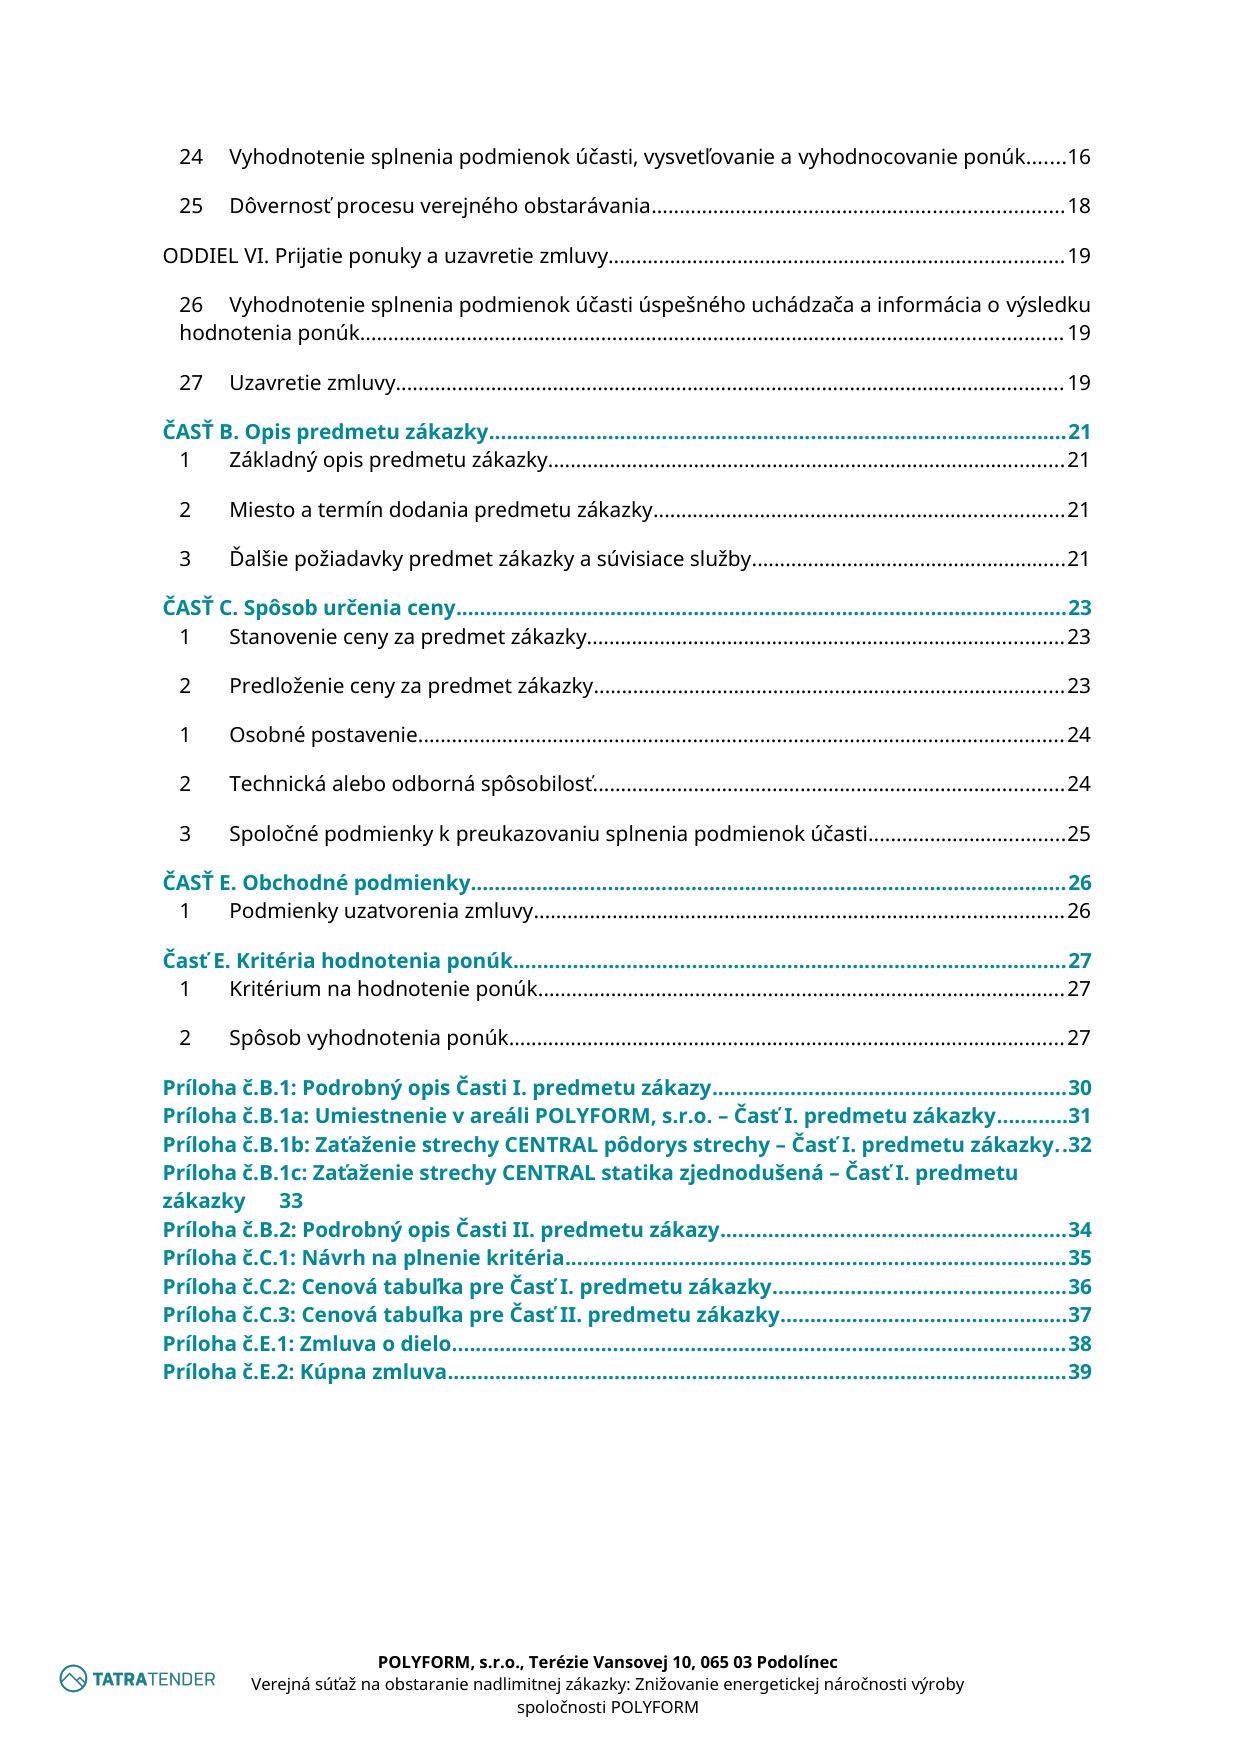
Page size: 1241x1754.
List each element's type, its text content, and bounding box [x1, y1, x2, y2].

text Príloha č.B.1a: Umiestnenie v areáli POLYFORM, s.r.o. – Časť I. predmetu zákazky 31 [162, 1101, 1093, 1130]
text 24 Vyhodnotenie splnenia podmienok účasti, vysvetľovanie a vyhodnocovanie ponúk 16 [179, 142, 1093, 171]
text Časť E. Kritéria hodnotenia ponúk 27 [162, 946, 1093, 974]
text 27 Uzavretie zmluvy 19 [179, 368, 1093, 396]
text 1 Podmienky uzatvorenia zmluvy 26 [179, 897, 1093, 925]
text Príloha č.B.1: Podrobný opis Časti I. predmetu zákazy 30 [162, 1073, 1093, 1101]
text 1 Stanovenie ceny za predmet zákazky 23 [179, 622, 1093, 650]
text ČASŤ E. Obchodné podmienky 26 [162, 868, 1093, 897]
text 1 Kritérium na hodnotenie ponúk 27 [179, 974, 1093, 1003]
text 1 Základný opis predmetu zákazky 21 [179, 446, 1093, 474]
text ČASŤ B. Opis predmetu zákazky 21 [162, 417, 1093, 446]
text Príloha č.B.1b: Zaťaženie strechy CENTRAL pôdorys strechy – Časť I. predmetu zákazky 32 [162, 1130, 1093, 1158]
text Príloha č.B.1c: Zaťaženie strechy CENTRAL statika zjednodušená – Časť I. predmetu zákazky 33 [162, 1158, 1093, 1215]
text 2 Predloženie ceny za predmet zákazky 23 [179, 671, 1093, 699]
picture [52, 1651, 228, 1704]
text 26 Vyhodnotenie splnenia podmienok účasti úspešného uchádzača a informácia o výsledku hodnotenia ponúk 19 [179, 290, 1093, 347]
text ČASŤ C. Spôsob určenia ceny 23 [162, 593, 1093, 622]
text 2 Spôsob vyhodnotenia ponúk 27 [179, 1023, 1093, 1052]
text 25 Dôvernosť procesu verejného obstarávania 18 [179, 192, 1093, 220]
text 2 Miesto a termín dodania predmetu zákazky 21 [179, 495, 1093, 523]
text 3 Ďalšie požiadavky predmet zákazky a súvisiace služby 21 [179, 544, 1093, 572]
text Príloha č.C.3: Cenová tabuľka pre Časť II. predmetu zákazky 37 [162, 1300, 1093, 1329]
text 2 Technická alebo odborná spôsobilosť 24 [179, 769, 1093, 798]
text 3 Spoločné podmienky k preukazovaniu splnenia podmienok účasti 25 [179, 819, 1093, 847]
text ODDIEL VI. Prijatie ponuky a uzavretie zmluvy 19 [162, 241, 1093, 269]
text Príloha č.C.2: Cenová tabuľka pre Časť I. predmetu zákazky 36 [162, 1272, 1093, 1300]
text 1 Osobné postavenie 24 [179, 720, 1093, 749]
text Príloha č.E.1: Zmluva o dielo 38 [162, 1329, 1093, 1357]
text Príloha č.E.2: Kúpna zmluva 39 [162, 1357, 1093, 1386]
text Príloha č.C.1: Návrh na plnenie kritéria 35 [162, 1243, 1093, 1272]
text Príloha č.B.2: Podrobný opis Časti II. predmetu zákazy 34 [162, 1215, 1093, 1243]
